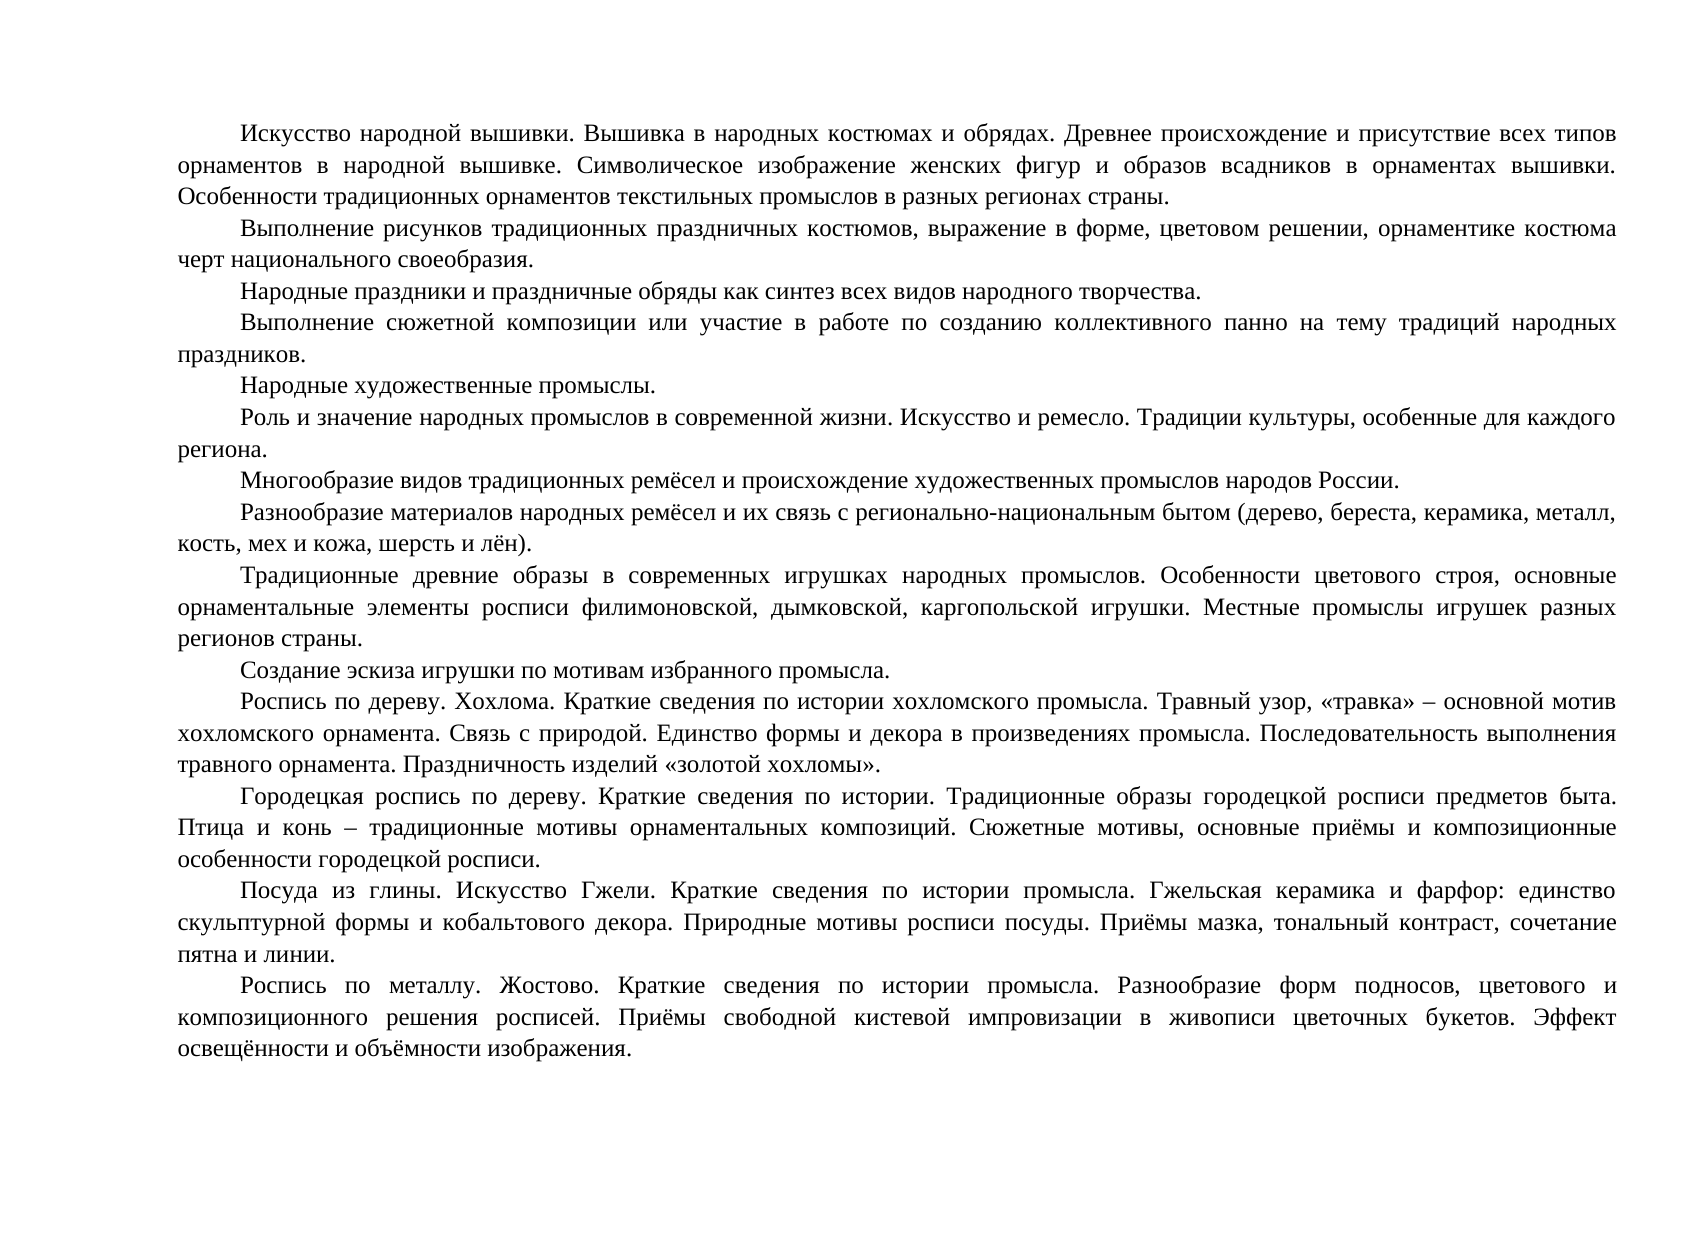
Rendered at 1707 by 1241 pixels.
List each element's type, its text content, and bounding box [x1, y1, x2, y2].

text Роль и значение народных промыслов в современной жизни. Искусство и ремесло. Традиции культуры, особенные для каждого региона. [177, 402, 1618, 462]
text Искусство народной вышивки. Вышивка в народных костюмах и обрядах. Древнее происхождение и присутствие всех типов орнаментов в народной вышивке. Символическое изображение женских фигур и образов всадников в орнаментах вышивки. Особенности традиционных орнаментов текстильных промыслов в разных регионах страны. [177, 118, 1618, 210]
text Городецкая роспись по дереву. Краткие сведения по истории. Традиционные образы городецкой росписи предметов быта. Птица и конь – традиционные мотивы орнаментальных композиций. Сюжетные мотивы, основные приёмы и композиционные особенности городецкой росписи. [177, 781, 1618, 873]
text Народные праздники и праздничные обряды как синтез всех видов народного творчества. [177, 276, 1618, 305]
text Создание эскиза игрушки по мотивам избранного промысла. [177, 655, 1618, 683]
text Выполнение рисунков традиционных праздничных костюмов, выражение в форме, цветовом решении, орнаментике костюма черт национального своеобразия. [177, 213, 1618, 273]
text Выполнение сюжетной композиции или участие в работе по созданию коллективного панно на тему традиций народных праздников. [177, 307, 1618, 368]
text Разнообразие материалов народных ремёсел и их связь с регионально-национальным бытом (дерево, береста, керамика, металл, кость, мех и кожа, шерсть и лён). [177, 497, 1618, 557]
text Роспись по дереву. Хохлома. Краткие сведения по истории хохломского промысла. Травный узор, «травка» – основной мотив хохломского орнамента. Связь с природой. Единство формы и декора в произведениях промысла. Последовательность выполнения травного орнамента. Праздничность изделий «золотой хохломы». [177, 686, 1618, 778]
text Роспись по металлу. Жостово. Краткие сведения по истории промысла. Разнообразие форм подносов, цветового и композиционного решения росписей. Приёмы свободной кистевой импровизации в живописи цветочных букетов. Эффект освещённости и объёмности изображения. [177, 970, 1618, 1062]
text Народные художественные промыслы. [177, 371, 1618, 399]
text Многообразие видов традиционных ремёсел и происхождение художественных промыслов народов России. [177, 465, 1618, 494]
text Посуда из глины. Искусство Гжели. Краткие сведения по истории промысла. Гжельская керамика и фарфор: единство скульптурной формы и кобальтового декора. Природные мотивы росписи посуды. Приёмы мазка, тональный контраст, сочетание пятна и линии. [177, 876, 1618, 967]
text Традиционные древние образы в современных игрушках народных промыслов. Особенности цветового строя, основные орнаментальные элементы росписи филимоновской, дымковской, каргопольской игрушки. Местные промыслы игрушек разных регионов страны. [177, 560, 1618, 652]
